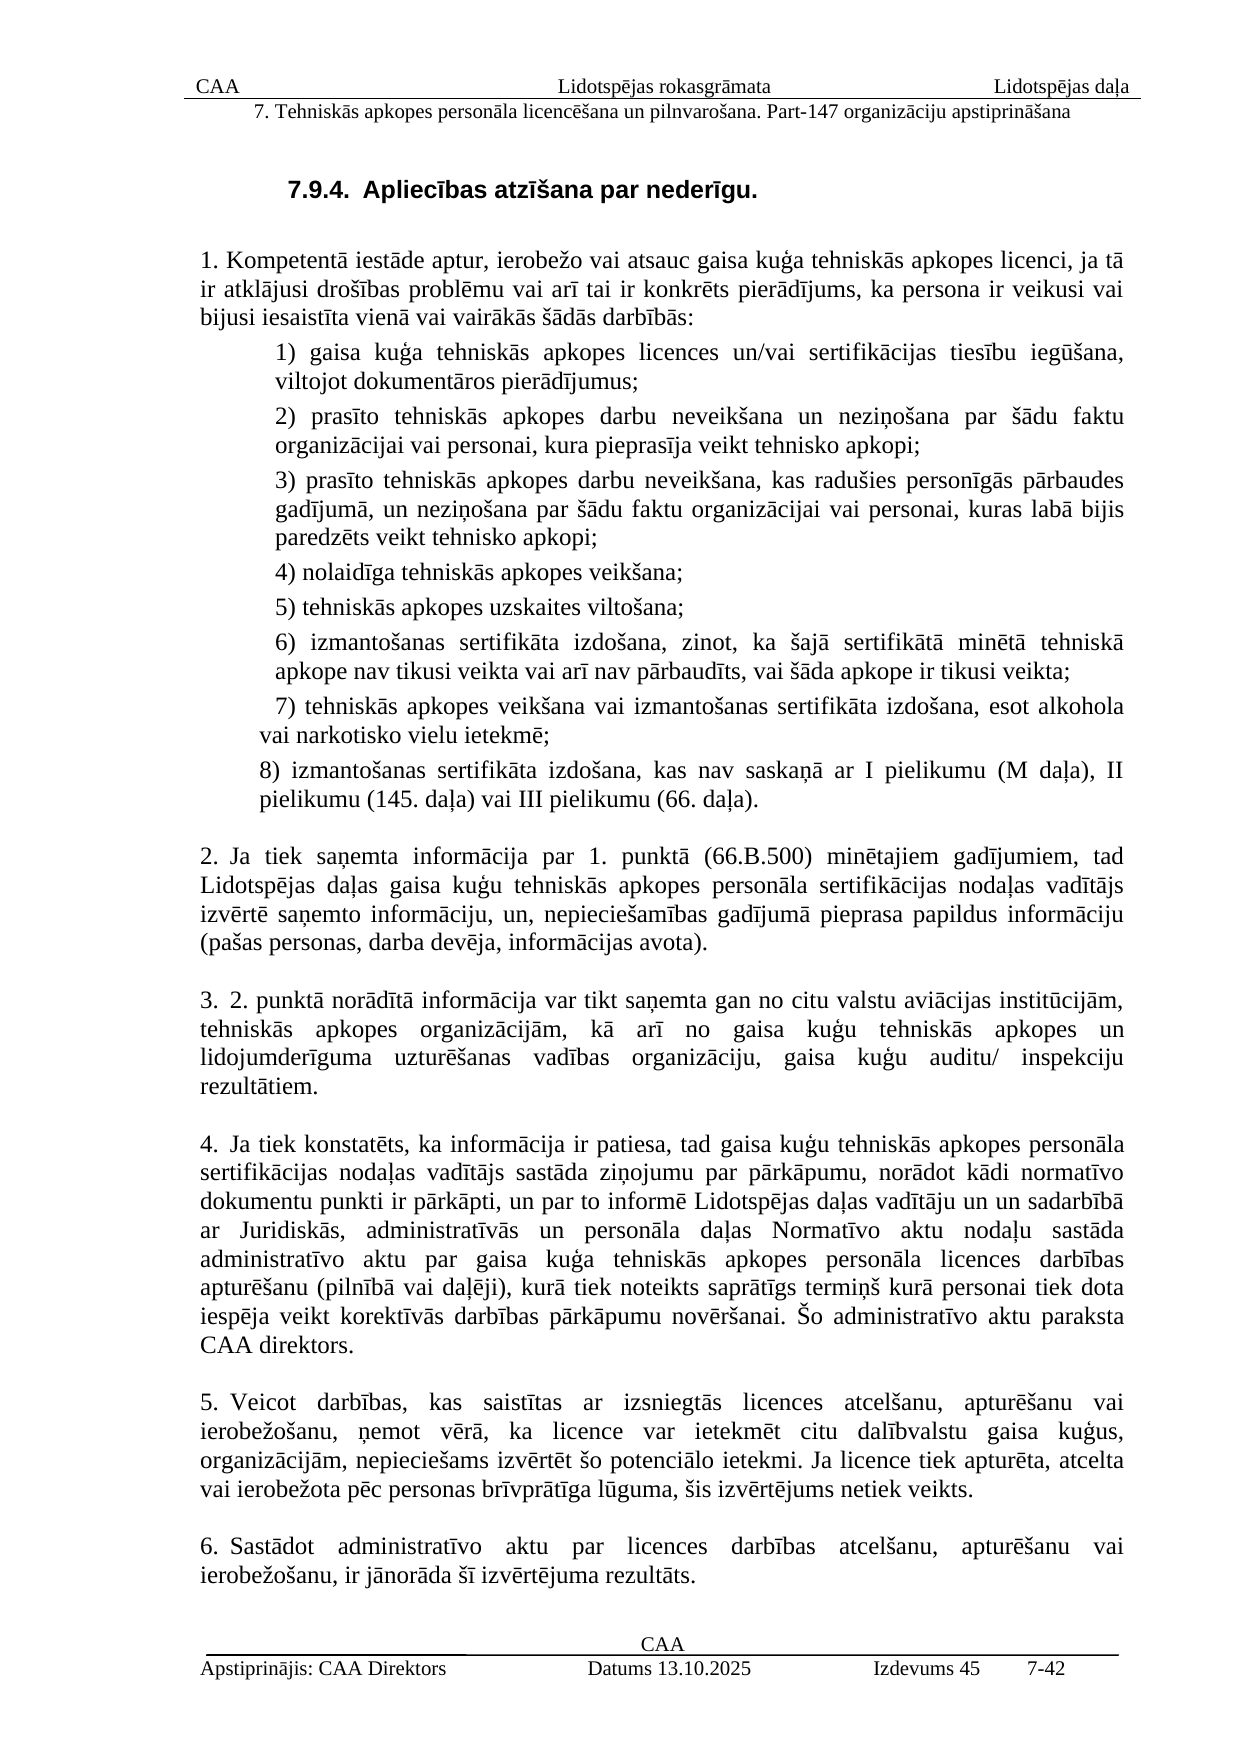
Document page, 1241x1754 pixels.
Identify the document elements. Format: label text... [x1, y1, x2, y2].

list Ja tiek saņemta informācija par 1. punktā (66.B.500) minētajiem gadījumiem, tad Lidotspējas daļas gaisa kuģu tehniskās apkopes personāla sertifikācijas nodaļas vadītājs izvērtē saņemto informāciju, un, nepieciešamības gadījumā pieprasa papildus informāciju (pašas personas, darba devēja, informācijas avota). [200, 841, 1125, 956]
text 1. Kompetentā iestāde aptur, ierobežo vai atsauc gaisa kuģa tehniskās apkopes licenci, ja tā ir atklājusi drošības problēmu vai arī tai ir konkrēts pierādījums, ka persona ir veikusi vai bijusi iesaistīta vienā vai vairākās šādās darbībās: [200, 245, 1125, 331]
text 1) gaisa kuģa tehniskās apkopes licences un/vai sertifikācijas tiesību iegūšana, viltojot dokumentāros pierādījumus; [275, 337, 1125, 395]
text 6) izmantošanas sertifikāta izdošana, zinot, ka šajā sertifikātā minētā tehniskā apkope nav tikusi veikta vai arī nav pārbaudīts, vai šāda apkope ir tikusi veikta; [275, 627, 1125, 685]
list Ja tiek konstatēts, ka informācija ir patiesa, tad gaisa kuģu tehniskās apkopes personāla sertifikācijas nodaļas vadītājs sastāda ziņojumu par pārkāpumu, norādot kādi normatīvo dokumentu punkti ir pārkāpti, un par to informē Lidotspējas daļas vadītāju un un sadarbībā ar Juridiskās, administratīvās un personāla daļas Normatīvo aktu nodaļu sastāda administratīvo aktu par gaisa kuģa tehniskās apkopes personāla licences darbības apturēšanu (pilnībā vai daļēji), kurā tiek noteikts saprātīgs termiņš kurā personai tiek dota iespēja veikt korektīvās darbības pārkāpumu novēršanai. Šo administratīvo aktu paraksta CAA direktors. [200, 1129, 1125, 1359]
text 3) prasīto tehniskās apkopes darbu neveikšana, kas radušies personīgās pārbaudes gadījumā, un neziņošana par šādu faktu organizācijai vai personai, kuras labā bijis paredzēts veikt tehnisko apkopi; [275, 465, 1125, 551]
text 2) prasīto tehniskās apkopes darbu neveikšana un neziņošana par šādu faktu organizācijai vai personai, kura pieprasīja veikt tehnisko apkopi; [275, 401, 1125, 459]
list Sastādot administratīvo aktu par licences darbības atcelšanu, apturēšanu vai ierobežošanu, ir jānorāda šī izvērtējuma rezultāts. [200, 1531, 1125, 1589]
text 8) izmantošanas sertifikāta izdošana, kas nav saskaņā ar I pielikumu (M daļa), II pielikumu (145. daļa) vai III pielikumu (66. daļa). [259, 755, 1125, 812]
text 4) nolaidīga tehniskās apkopes veikšana; [200, 557, 1125, 586]
text 5) tehniskās apkopes uzskaites viltošana; [200, 592, 1125, 621]
list 2. punktā norādītā informācija var tikt saņemta gan no citu valstu aviācijas institūcijām, tehniskās apkopes organizācijām, kā arī no gaisa kuģu tehniskās apkopes un lidojumderīguma uzturēšanas vadības organizāciju, gaisa kuģu auditu/ inspekciju rezultātiem. [200, 985, 1125, 1100]
subtitle Apliecības atzīšana par nederīgu. [287, 175, 1125, 204]
list Veicot darbības, kas saistītas ar izsniegtās licences atcelšanu, apturēšanu vai ierobežošanu, ņemot vērā, ka licence var ietekmēt citu dalībvalstu gaisa kuģus, organizācijām, nepieciešams izvērtēt šo potenciālo ietekmi. Ja licence tiek apturēta, atcelta vai ierobežota pēc personas brīvprātīga lūguma, šis izvērtējums netiek veikts. [200, 1387, 1125, 1502]
text 7) tehniskās apkopes veikšana vai izmantošanas sertifikāta izdošana, esot alkohola vai narkotisko vielu ietekmē; [259, 691, 1125, 749]
